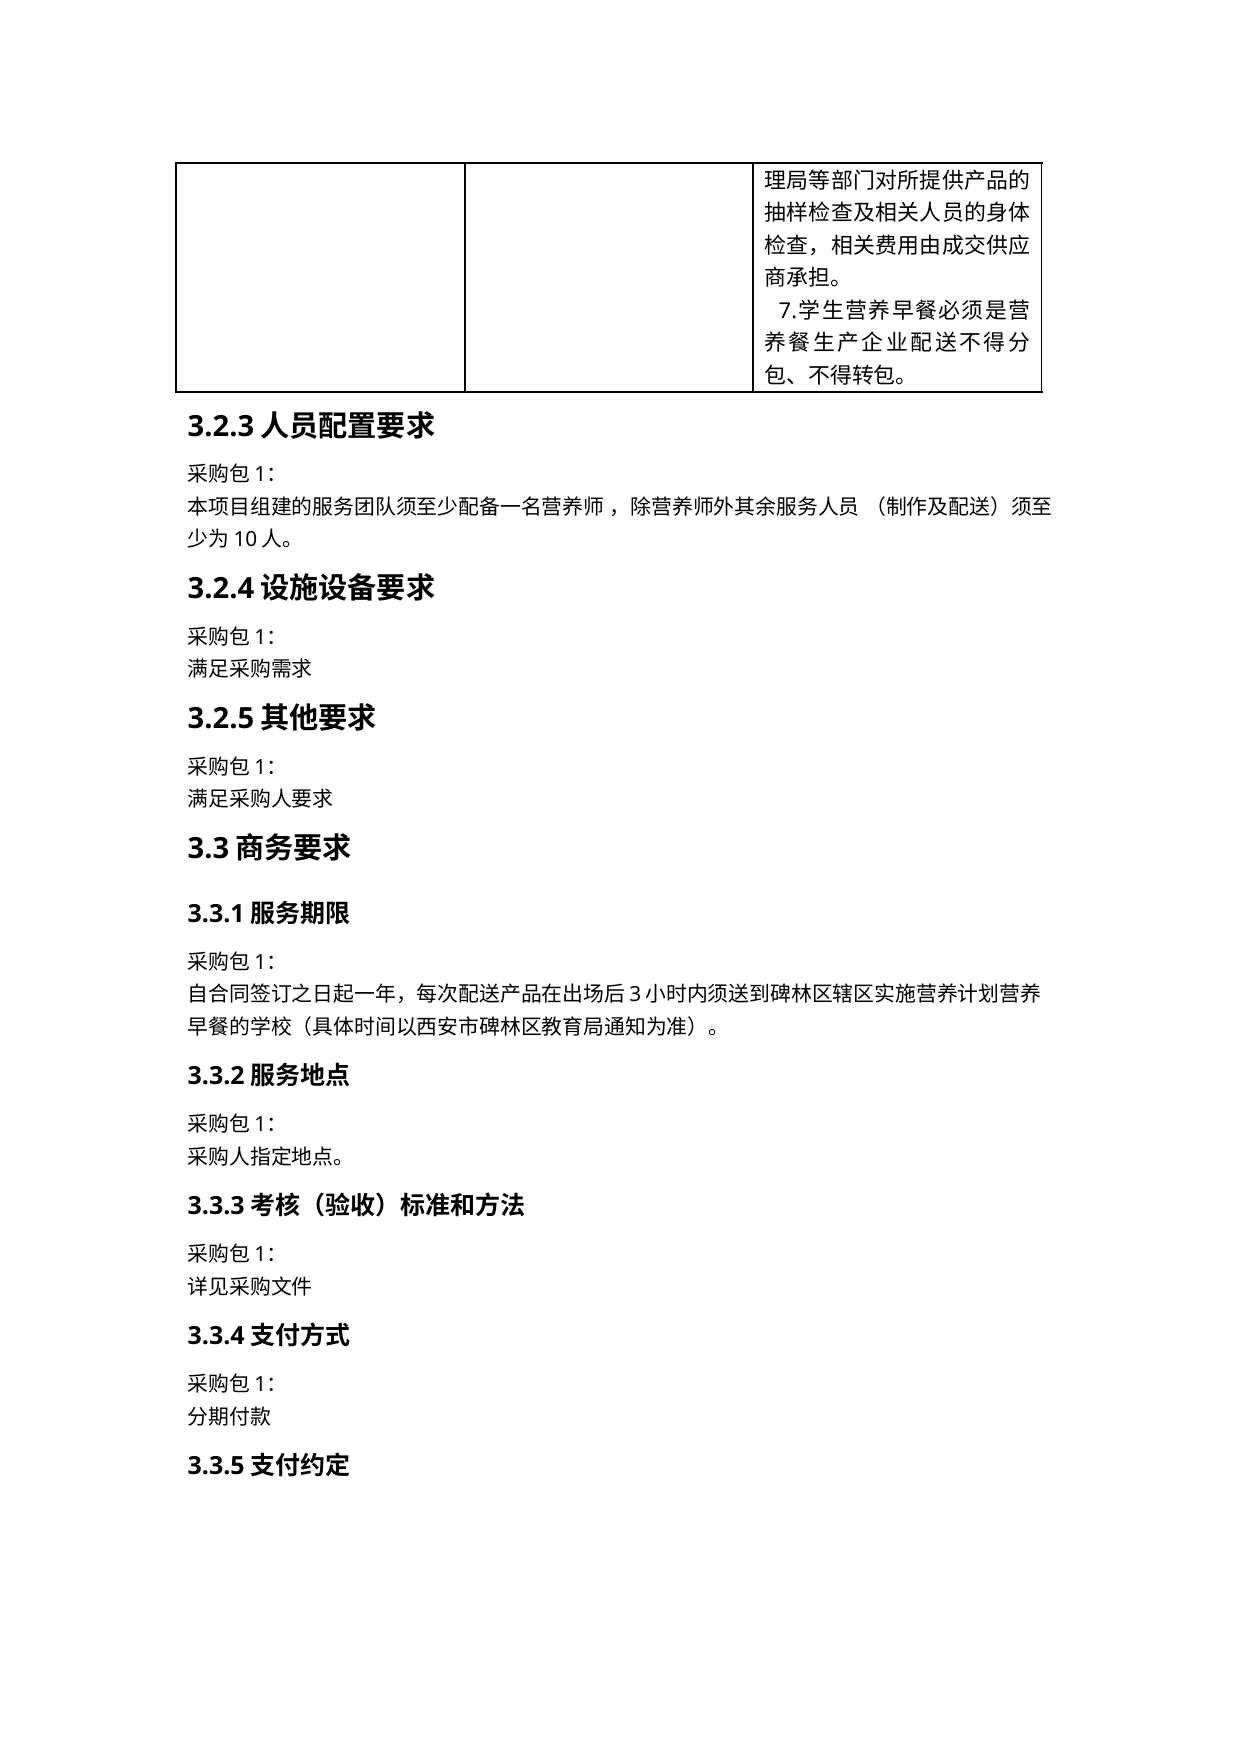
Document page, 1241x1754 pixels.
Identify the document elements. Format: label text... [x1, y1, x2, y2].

text 3.2.5其他要求 [187, 685, 1053, 750]
text 本项目组建的服务团队须至少配备一名营养师 ，除营养师外其余服务人员 （制作及配送）须至少为10人。 [187, 490, 1053, 555]
text 自合同签订之日起一年，每次配送产品在出场后3小时内须送到碑林区辖区实施营养计划营养早餐的学校（具体时间以西安市碑林区教育局通知为准）。 [187, 978, 1053, 1043]
text 采购包1： [187, 1238, 1053, 1270]
table_cell 1 [177, 164, 464, 391]
text 3.3.2服务地点 [187, 1043, 1053, 1108]
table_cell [754, 164, 1041, 391]
text 3.3.4支付方式 [187, 1303, 1053, 1368]
text 3.2.3人员配置要求 [187, 393, 1053, 458]
text 3.3.5支付约定 [187, 1433, 1053, 1498]
text 采购包1： [187, 1108, 1053, 1140]
text 采购包1： [187, 620, 1053, 653]
text 采购包1： [187, 458, 1053, 490]
text 采购包1： [187, 750, 1053, 783]
text 3.3.3考核（验收）标准和方法 [187, 1173, 1053, 1238]
text 满足采购需求 [187, 653, 1053, 685]
table_cell [466, 164, 752, 391]
text 3.3商务要求 [187, 815, 1053, 880]
text 3.3.1服务期限 [187, 880, 1053, 945]
text 详见采购文件 [187, 1270, 1053, 1303]
text 分期付款 [187, 1400, 1053, 1433]
text 采购包1： [187, 945, 1053, 978]
text 采购人指定地点。 [187, 1140, 1053, 1173]
text 采购包1： [187, 1368, 1053, 1400]
text 满足采购人要求 [187, 783, 1053, 815]
text 3.2.4设施设备要求 [187, 555, 1053, 620]
